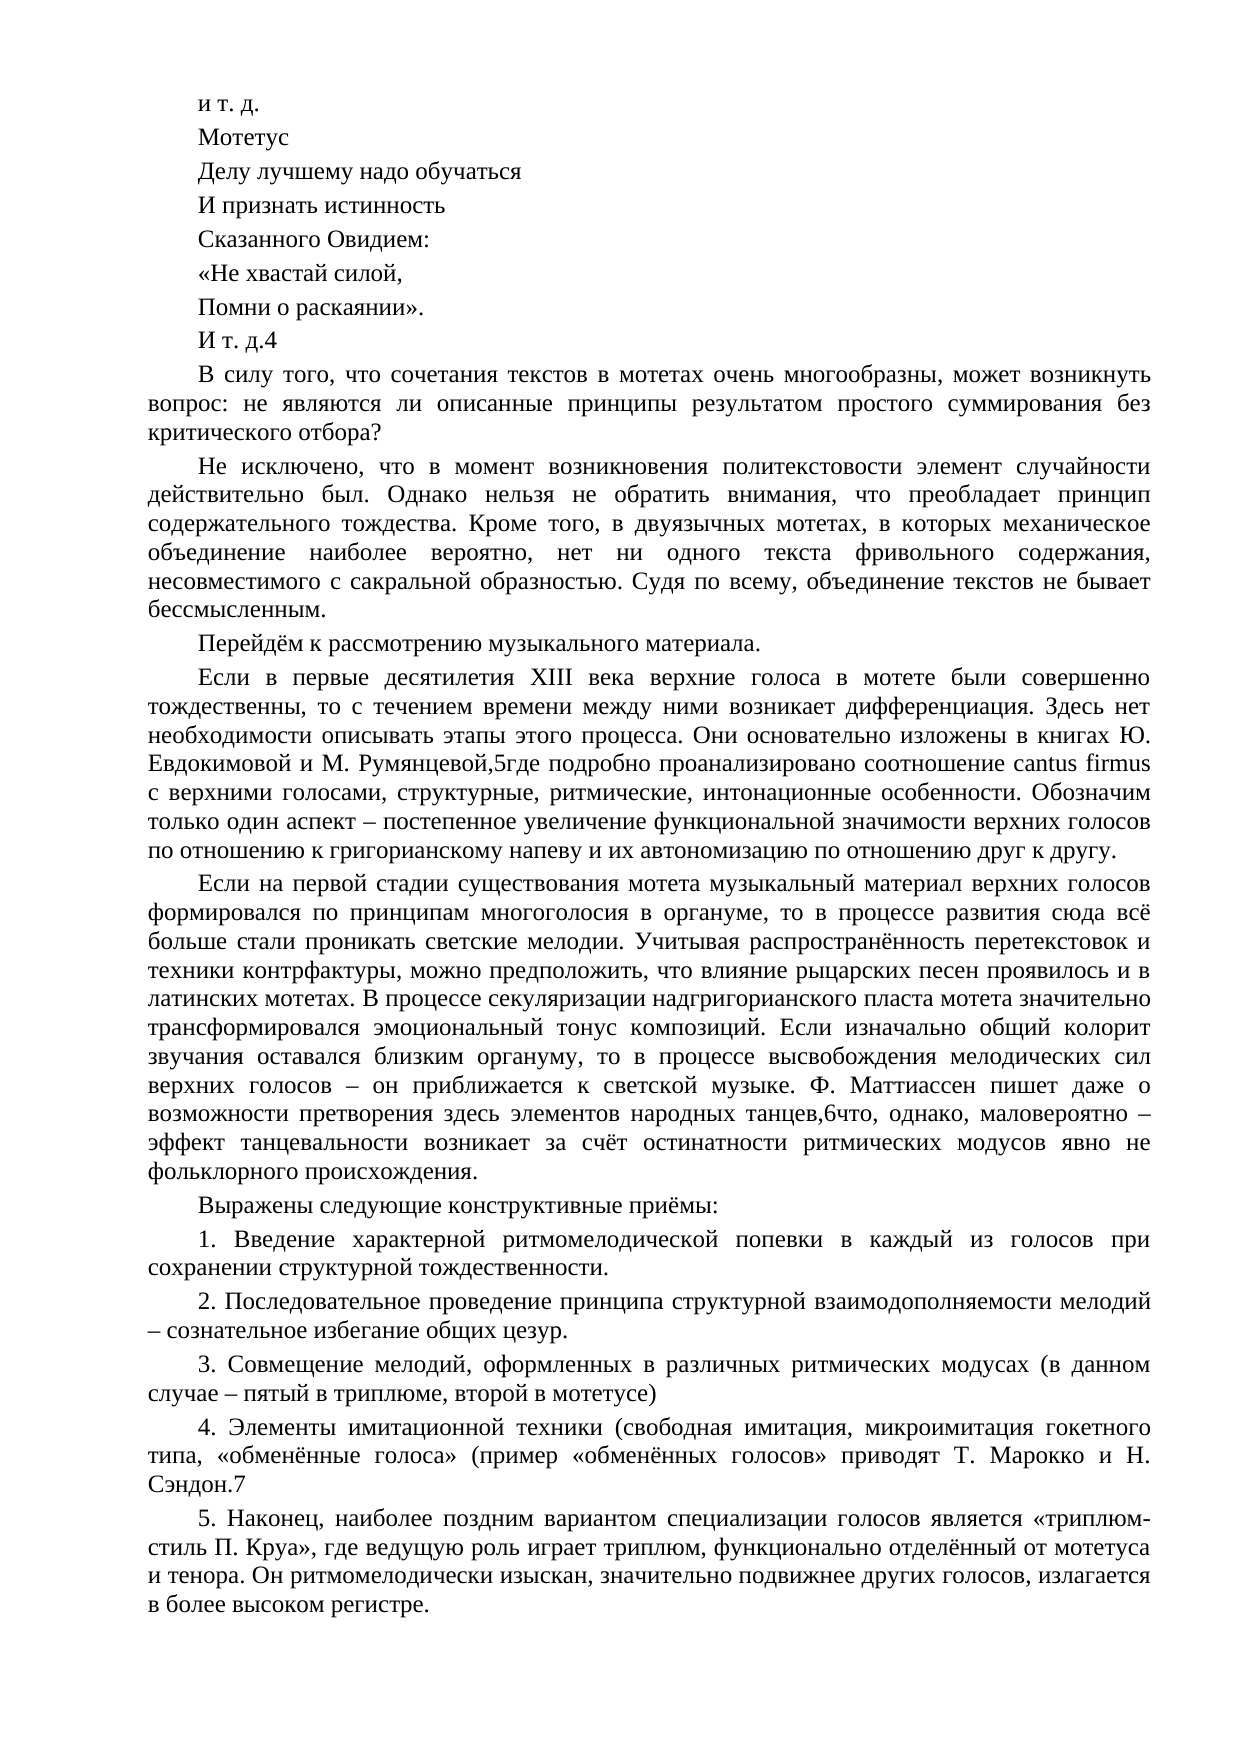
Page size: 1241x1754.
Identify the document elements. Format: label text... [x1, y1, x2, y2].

text 3. Совмещение мелодий, оформленных в различных ритмических модусах (в данном случае – пятый в триплюме, второй в мотетусе) [148, 1349, 1152, 1406]
text В силу того, что сочетания текстов в мотетах очень многообразны, может возникнуть вопрос: не являются ли описанные принципы результатом простого суммирования без критического отбора? [148, 359, 1152, 446]
text Делу лучшему надо обучаться [148, 156, 1152, 185]
text «Не хвастай силой, [148, 258, 1152, 287]
text Если на первой стадии существования мотета музыкальный материал верхних голосов формировался по принципам многоголосия в органуме, то в процессе развития сюда всё больше стали проникать светские мелодии. Учитывая распространённость перетекстовок и техники контрфактуры, можно предположить, что влияние рыцарских песен проявилось и в латинских мотетах. В процессе секуляризации надгригорианского пласта мотета значительно трансформировался эмоциональный тонус композиций. Если изначально общий колорит звучания оставался близким органуму, то в процессе высвобождения мелодических сил верхних голосов – он приближается к светской музыке. Ф. Маттиассен пишет даже о возможности претворения здесь элементов народных танцев,6что, однако, маловероятно – эффект танцевальности возникает за счёт остинатности ритмических модусов явно не фольклорного происхождения. [148, 868, 1152, 1185]
text Перейдём к рассмотрению музыкального материала. [148, 628, 1152, 657]
text 5. Наконец, наиболее поздним вариантом специализации голосов является «триплюм-стиль П. Круа», где ведущую роль играет триплюм, функционально отделённый от мотетуса и тенора. Он ритмомелодически изыскан, значительно подвижнее других голосов, излагается в более высоком регистре. [148, 1503, 1152, 1618]
text И т. д.4 [148, 326, 1152, 354]
text и т. д. [148, 88, 1152, 117]
text 2. Последовательное проведение принципа структурной взаимодополняемости мелодий – сознательное избегание общих цезур. [148, 1286, 1152, 1344]
text Если в первые десятилетия XIII века верхние голоса в мотете были совершенно тождественны, то с течением времени между ними возникает дифференциация. Здесь нет необходимости описывать этапы этого процесса. Они основательно изложены в книгах Ю. Евдокимовой и М. Румянцевой,5где подробно проанализировано соотношение cantus firmus с верхними голосами, структурные, ритмические, интонационные особенности. Обозначим только один аспект – постепенное увеличение функциональной значимости верхних голосов по отношению к григорианскому напеву и их автономизацию по отношению друг к другу. [148, 662, 1152, 863]
text Выражены следующие конструктивные приёмы: [148, 1190, 1152, 1219]
text 4. Элементы имитационной техники (свободная имитация, микроимитация гокетного типа, «обменённые голоса» (пример «обменённых голосов» приводят Т. Марокко и Н. Сэндон.7 [148, 1412, 1152, 1498]
text И признать истинность [148, 190, 1152, 219]
text Не исключено, что в момент возникновения политекстовости элемент случайности действительно был. Однако нельзя не обратить внимания, что преобладает принцип содержательного тождества. Кроме того, в двуязычных мотетах, в которых механическое объединение наиболее вероятно, нет ни одного текста фривольного содержания, несовместимого с сакральной образностью. Судя по всему, объединение текстов не бывает бессмысленным. [148, 451, 1152, 623]
text 1. Введение характерной ритмомелодической попевки в каждый из голосов при сохранении структурной тождественности. [148, 1224, 1152, 1281]
text Сказанного Овидием: [148, 224, 1152, 253]
text Помни о раскаянии». [148, 292, 1152, 320]
text Мотетус [148, 122, 1152, 151]
